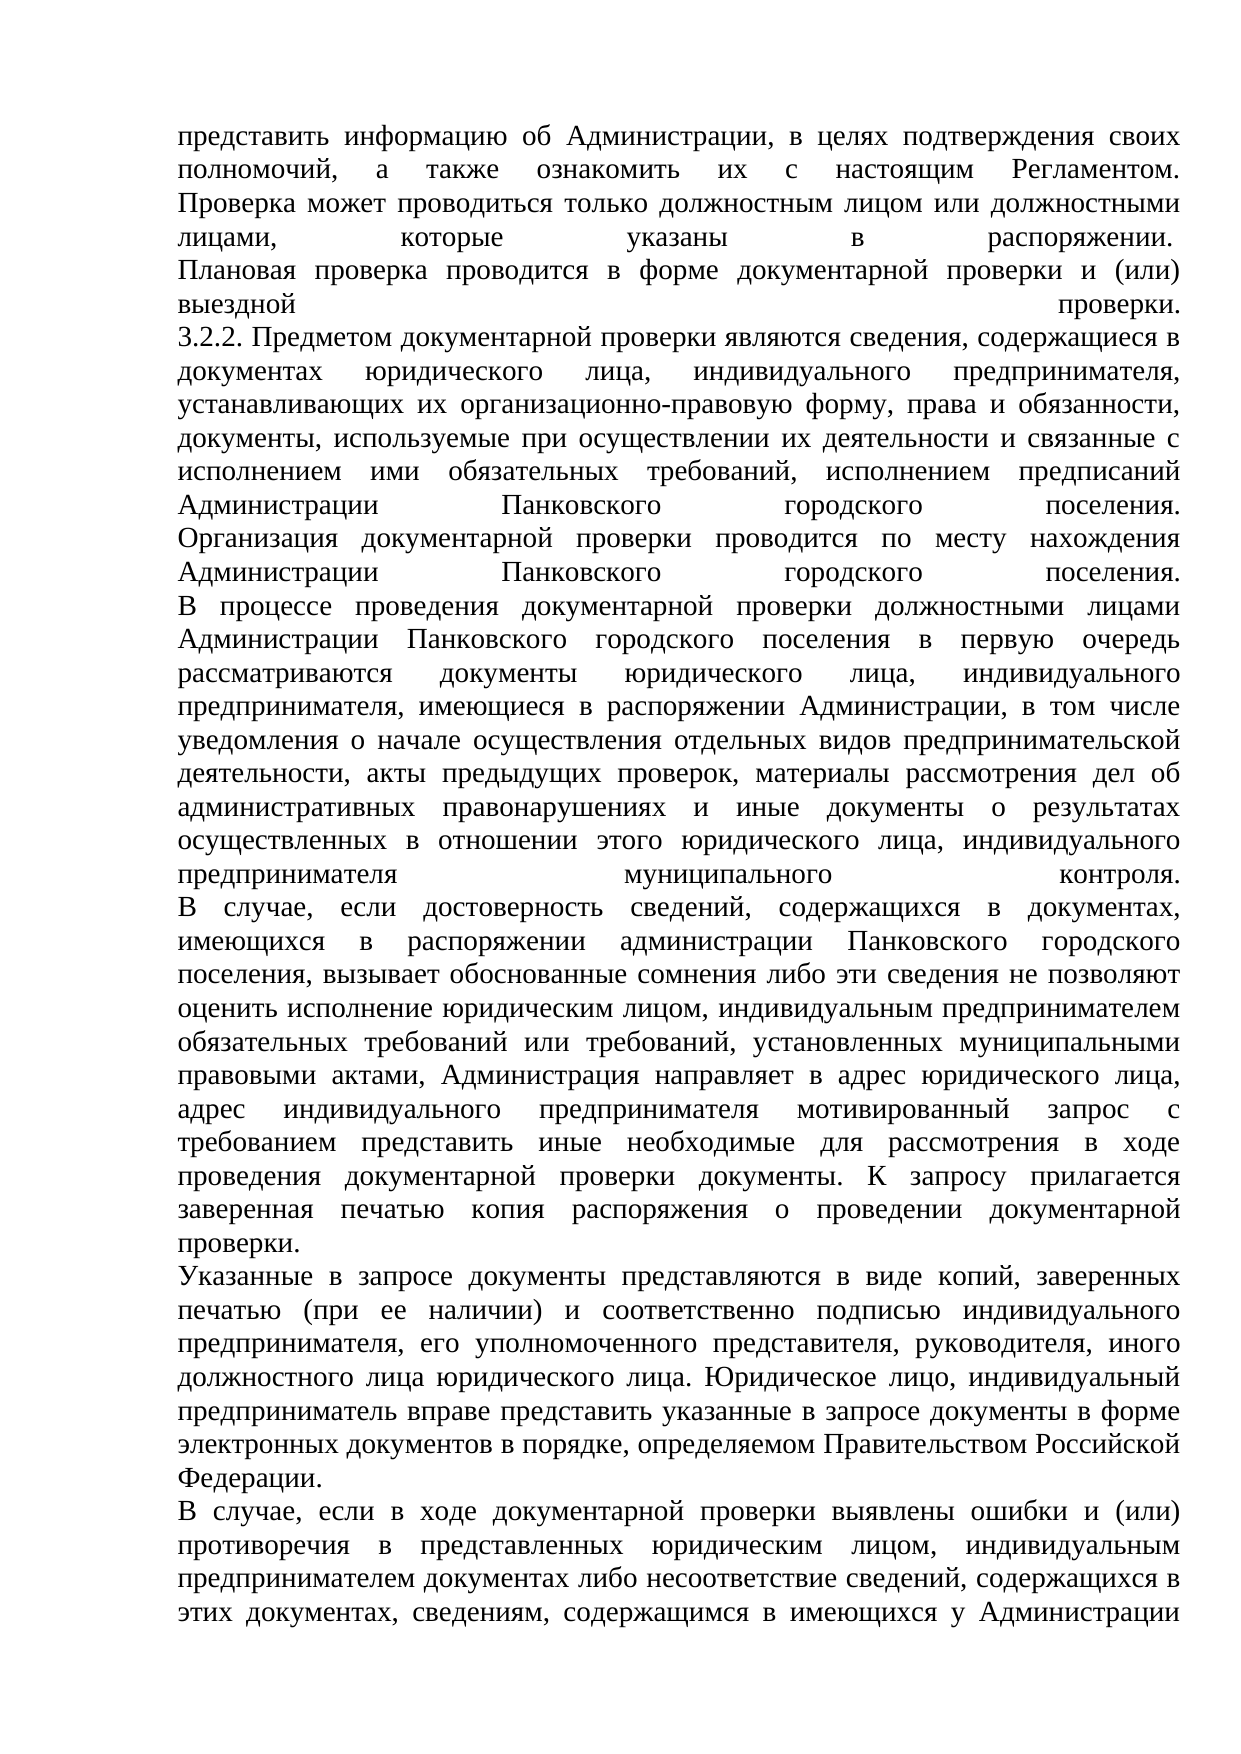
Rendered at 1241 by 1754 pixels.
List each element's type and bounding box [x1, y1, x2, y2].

text [177, 118, 1181, 1627]
